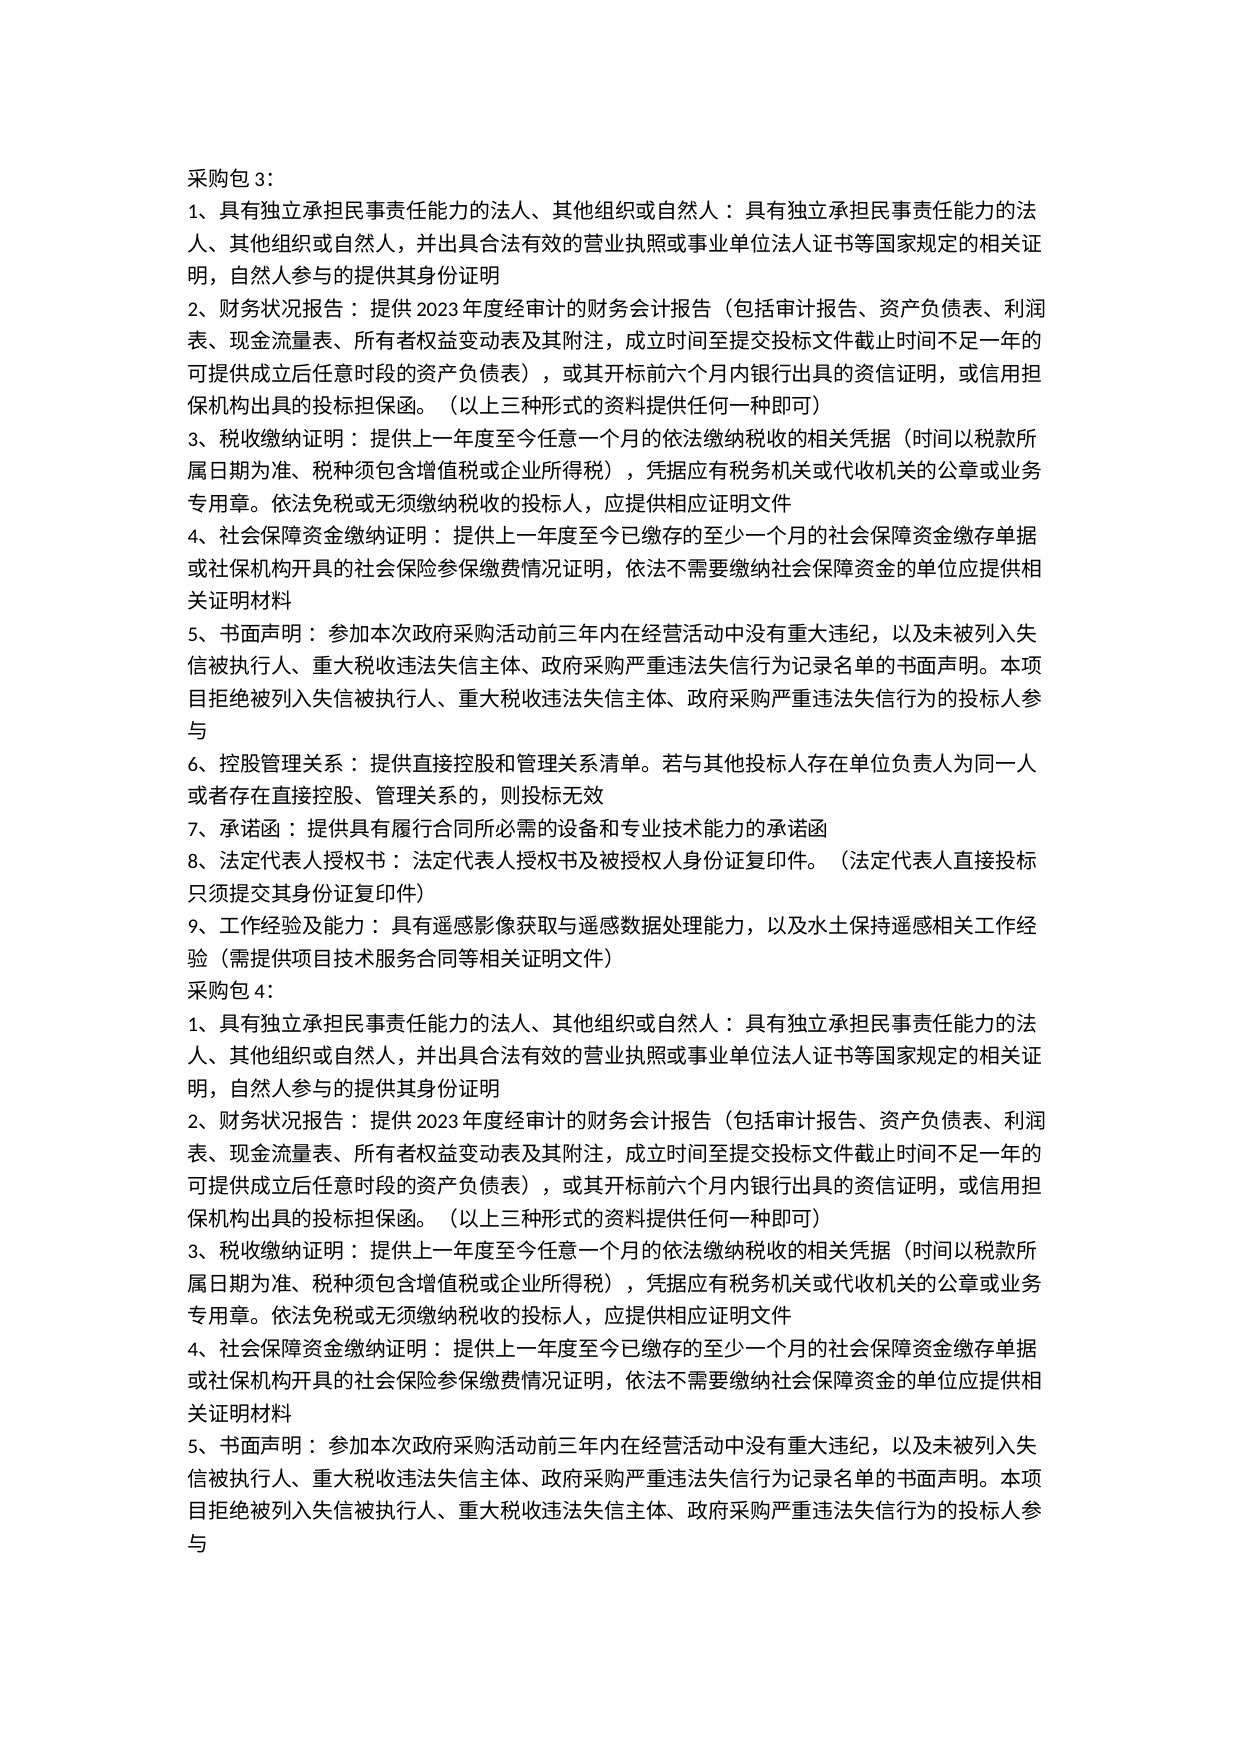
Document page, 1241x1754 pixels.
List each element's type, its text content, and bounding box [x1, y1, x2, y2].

text 5、书面声明 ：参加本次政府采购活动前三年内在经营活动中没有重大违纪，以及未被列入失信被执行人、重大税收违法失信主体、政府采购严重违法失信行为记录名单的书面声明。本项目拒绝被列入失信被执行人、重大税收违法失信主体、政府采购严重违法失信行为的投标人参与 [187, 1429, 1053, 1559]
text 6、控股管理关系 ：提供直接控股和管理关系清单。若与其他投标人存在单位负责人为同一人或者存在直接控股、管理关系的，则投标无效 [187, 747, 1053, 812]
text 2、财务状况报告 ：提供2023年度经审计的财务会计报告（包括审计报告、资产负债表、利润表、现金流量表、所有者权益变动表及其附注，成立时间至提交投标文件截止时间不足一年的可提供成立后任意时段的资产负债表），或其开标前六个月内银行出具的资信证明，或信用担保机构出具的投标担保函。（以上三种形式的资料提供任何一种即可） [187, 1104, 1053, 1234]
text 1、具有独立承担民事责任能力的法人、其他组织或自然人 ：具有独立承担民事责任能力的法人、其他组织或自然人，并出具合法有效的营业执照或事业单位法人证书等国家规定的相关证明，自然人参与的提供其身份证明 [187, 1007, 1053, 1104]
text 2、财务状况报告 ：提供2023年度经审计的财务会计报告（包括审计报告、资产负债表、利润表、现金流量表、所有者权益变动表及其附注，成立时间至提交投标文件截止时间不足一年的可提供成立后任意时段的资产负债表），或其开标前六个月内银行出具的资信证明，或信用担保机构出具的投标担保函。（以上三种形式的资料提供任何一种即可） [187, 292, 1053, 422]
text 3、税收缴纳证明 ：提供上一年度至今任意一个月的依法缴纳税收的相关凭据（时间以税款所属日期为准、税种须包含增值税或企业所得税），凭据应有税务机关或代收机关的公章或业务专用章。依法免税或无须缴纳税收的投标人，应提供相应证明文件 [187, 1234, 1053, 1332]
text 5、书面声明 ：参加本次政府采购活动前三年内在经营活动中没有重大违纪，以及未被列入失信被执行人、重大税收违法失信主体、政府采购严重违法失信行为记录名单的书面声明。本项目拒绝被列入失信被执行人、重大税收违法失信主体、政府采购严重违法失信行为的投标人参与 [187, 617, 1053, 747]
text 4、社会保障资金缴纳证明 ：提供上一年度至今已缴存的至少一个月的社会保障资金缴存单据或社保机构开具的社会保险参保缴费情况证明，依法不需要缴纳社会保障资金的单位应提供相关证明材料 [187, 1332, 1053, 1429]
text 4、社会保障资金缴纳证明 ：提供上一年度至今已缴存的至少一个月的社会保障资金缴存单据或社保机构开具的社会保险参保缴费情况证明，依法不需要缴纳社会保障资金的单位应提供相关证明材料 [187, 519, 1053, 617]
text 9、工作经验及能力 ：具有遥感影像获取与遥感数据处理能力，以及水土保持遥感相关工作经验（需提供项目技术服务合同等相关证明文件） [187, 909, 1053, 974]
text 采购包4： [187, 974, 1053, 1007]
text 8、法定代表人授权书 ：法定代表人授权书及被授权人身份证复印件。（法定代表人直接投标只须提交其身份证复印件） [187, 844, 1053, 909]
text 采购包3： [187, 162, 1053, 194]
text 1、具有独立承担民事责任能力的法人、其他组织或自然人 ：具有独立承担民事责任能力的法人、其他组织或自然人，并出具合法有效的营业执照或事业单位法人证书等国家规定的相关证明，自然人参与的提供其身份证明 [187, 194, 1053, 292]
text 7、承诺函 ：提供具有履行合同所必需的设备和专业技术能力的承诺函 [187, 812, 1053, 844]
text 3、税收缴纳证明 ：提供上一年度至今任意一个月的依法缴纳税收的相关凭据（时间以税款所属日期为准、税种须包含增值税或企业所得税），凭据应有税务机关或代收机关的公章或业务专用章。依法免税或无须缴纳税收的投标人，应提供相应证明文件 [187, 422, 1053, 519]
